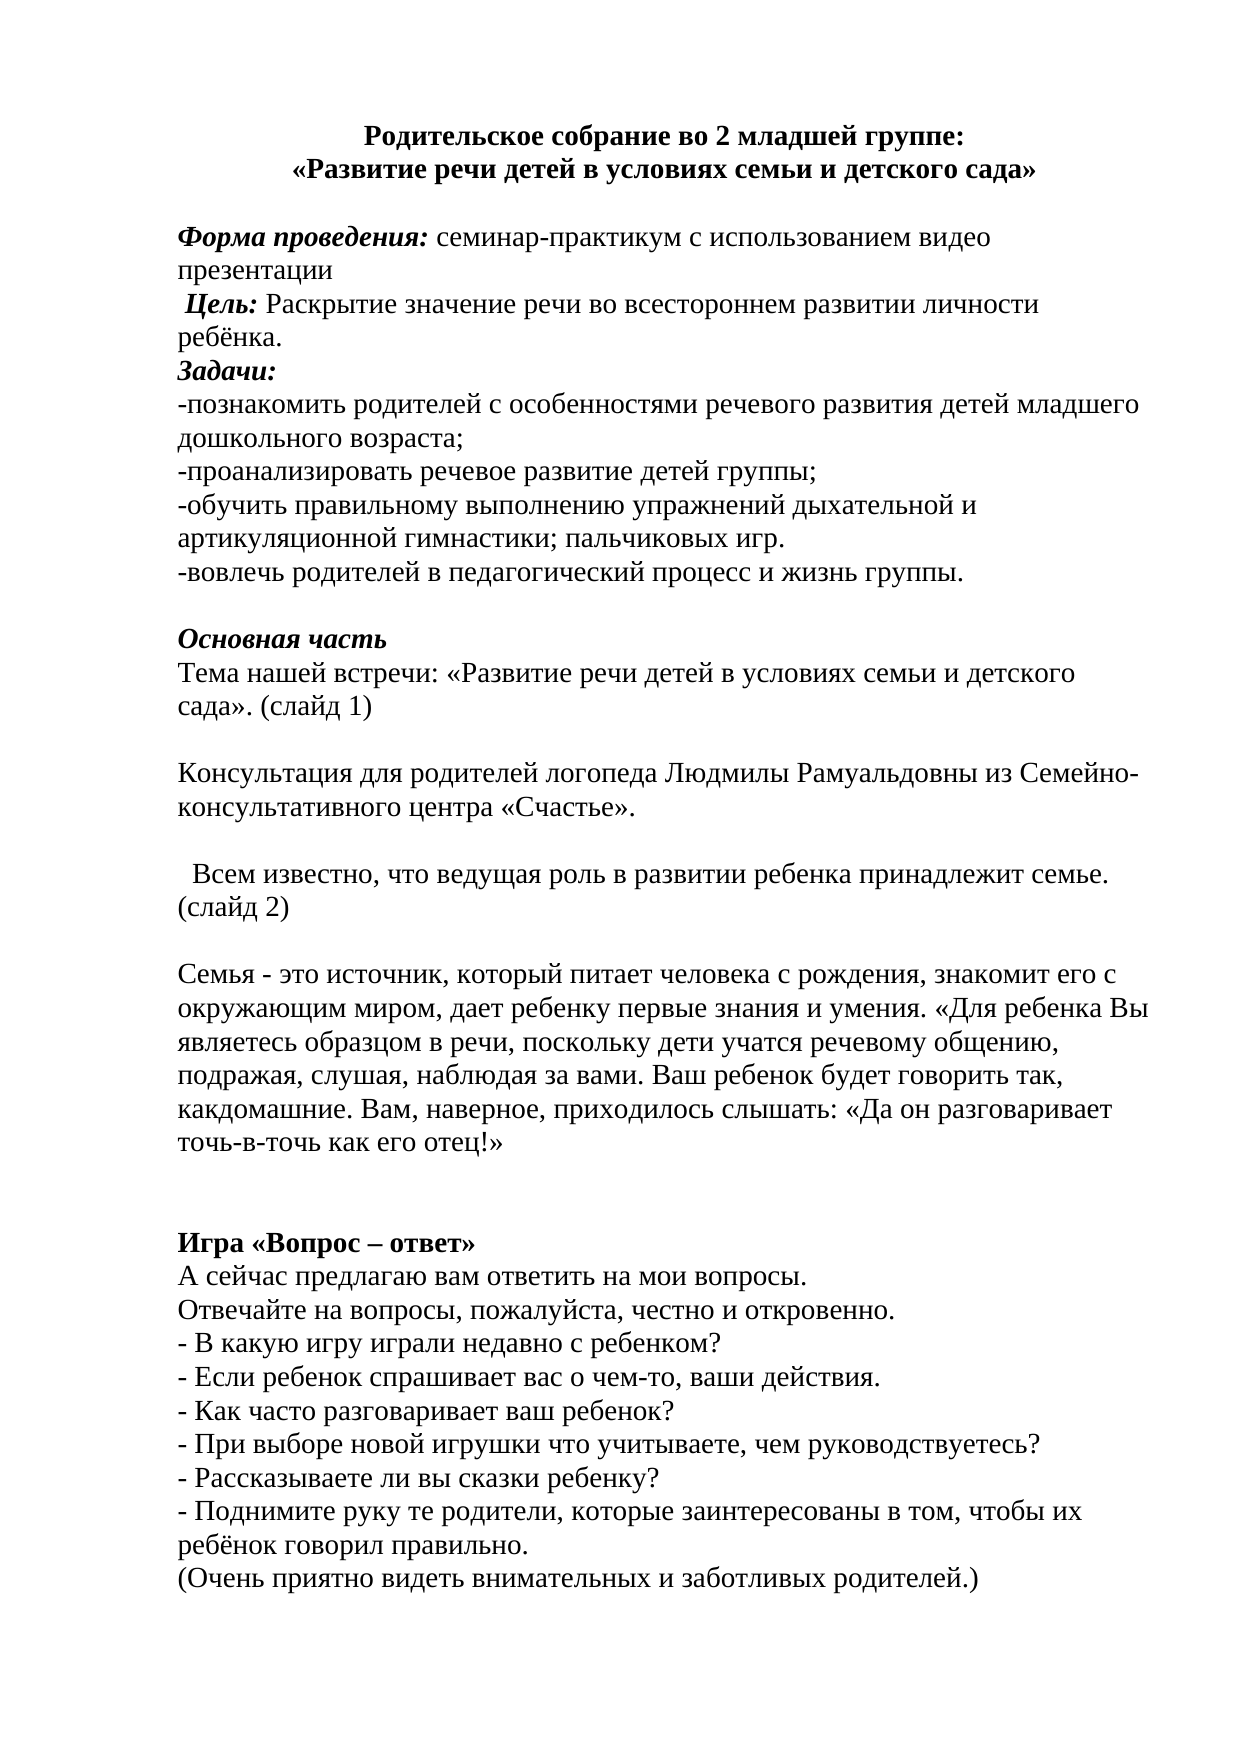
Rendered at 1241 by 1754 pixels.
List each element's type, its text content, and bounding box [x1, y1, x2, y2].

text А сейчас предлагаю вам ответить на мои вопросы. [177, 1258, 1152, 1292]
text Задачи: [177, 353, 1152, 386]
text -познакомить родителей с особенностями речевого развития детей младшего дошкольного возраста; [177, 386, 1152, 453]
text - В какую игру играли недавно с ребенком? [177, 1326, 1152, 1359]
text (Очень приятно видеть внимательных и заботливых родителей.) [177, 1560, 1152, 1594]
text Родительское собрание во 2 младшей группе: [177, 118, 1152, 152]
text Отвечайте на вопросы, пожалуйста, честно и откровенно. [177, 1292, 1152, 1326]
text - Если ребенок спрашивает вас о чем-то, ваши действия. [177, 1359, 1152, 1393]
text Семья - это источник, который питает человека с рождения, знакомит его с окружающим миром, дает ребенку первые знания и умения. «Для ребенка Вы являетесь образцом в речи, поскольку дети учатся речевому общению, подражая, слушая, наблюдая за вами. Ваш ребенок будет говорить так, какдомашние. Вам, наверное, приходилось слышать: «Да он разговаривает точь-в-точь как его отец!» [177, 957, 1152, 1158]
text Форма проведения: семинар-практикум с использованием видео презентации [177, 219, 1152, 286]
text Консультация для родителей логопеда Людмилы Рамуальдовны из Семейно- консультативного центра «Счастье». [177, 755, 1152, 822]
text «Развитие речи детей в условиях семьи и детского сада» [177, 152, 1152, 185]
text -вовлечь родителей в педагогический процесс и жизнь группы. [177, 554, 1152, 588]
text Тема нашей встречи: «Развитие речи детей в условиях семьи и детского сада». (слайд 1) [177, 655, 1152, 722]
text Всем известно, что ведущая роль в развитии ребенка принадлежит семье. [177, 856, 1152, 889]
text -обучить правильному выполнению упражнений дыхательной и артикуляционной гимнастики; пальчиковых игр. [177, 487, 1152, 554]
text - При выборе новой игрушки что учитываете, чем руководствуетесь? [177, 1426, 1152, 1460]
text - Рассказываете ли вы сказки ребенку? [177, 1460, 1152, 1493]
text Игра «Вопрос – ответ» [177, 1225, 1152, 1258]
text - Поднимите руку те родители, которые заинтересованы в том, чтобы их ребёнок говорил правильно. [177, 1493, 1152, 1560]
text Цель: Раскрытие значение речи во всестороннем развитии личности ребёнка. [177, 286, 1152, 353]
text -проанализировать речевое развитие детей группы; [177, 453, 1152, 487]
text (слайд 2) [177, 889, 1152, 923]
text - Как часто разговаривает ваш ребенок? [177, 1393, 1152, 1426]
text Основная часть [177, 621, 1152, 655]
